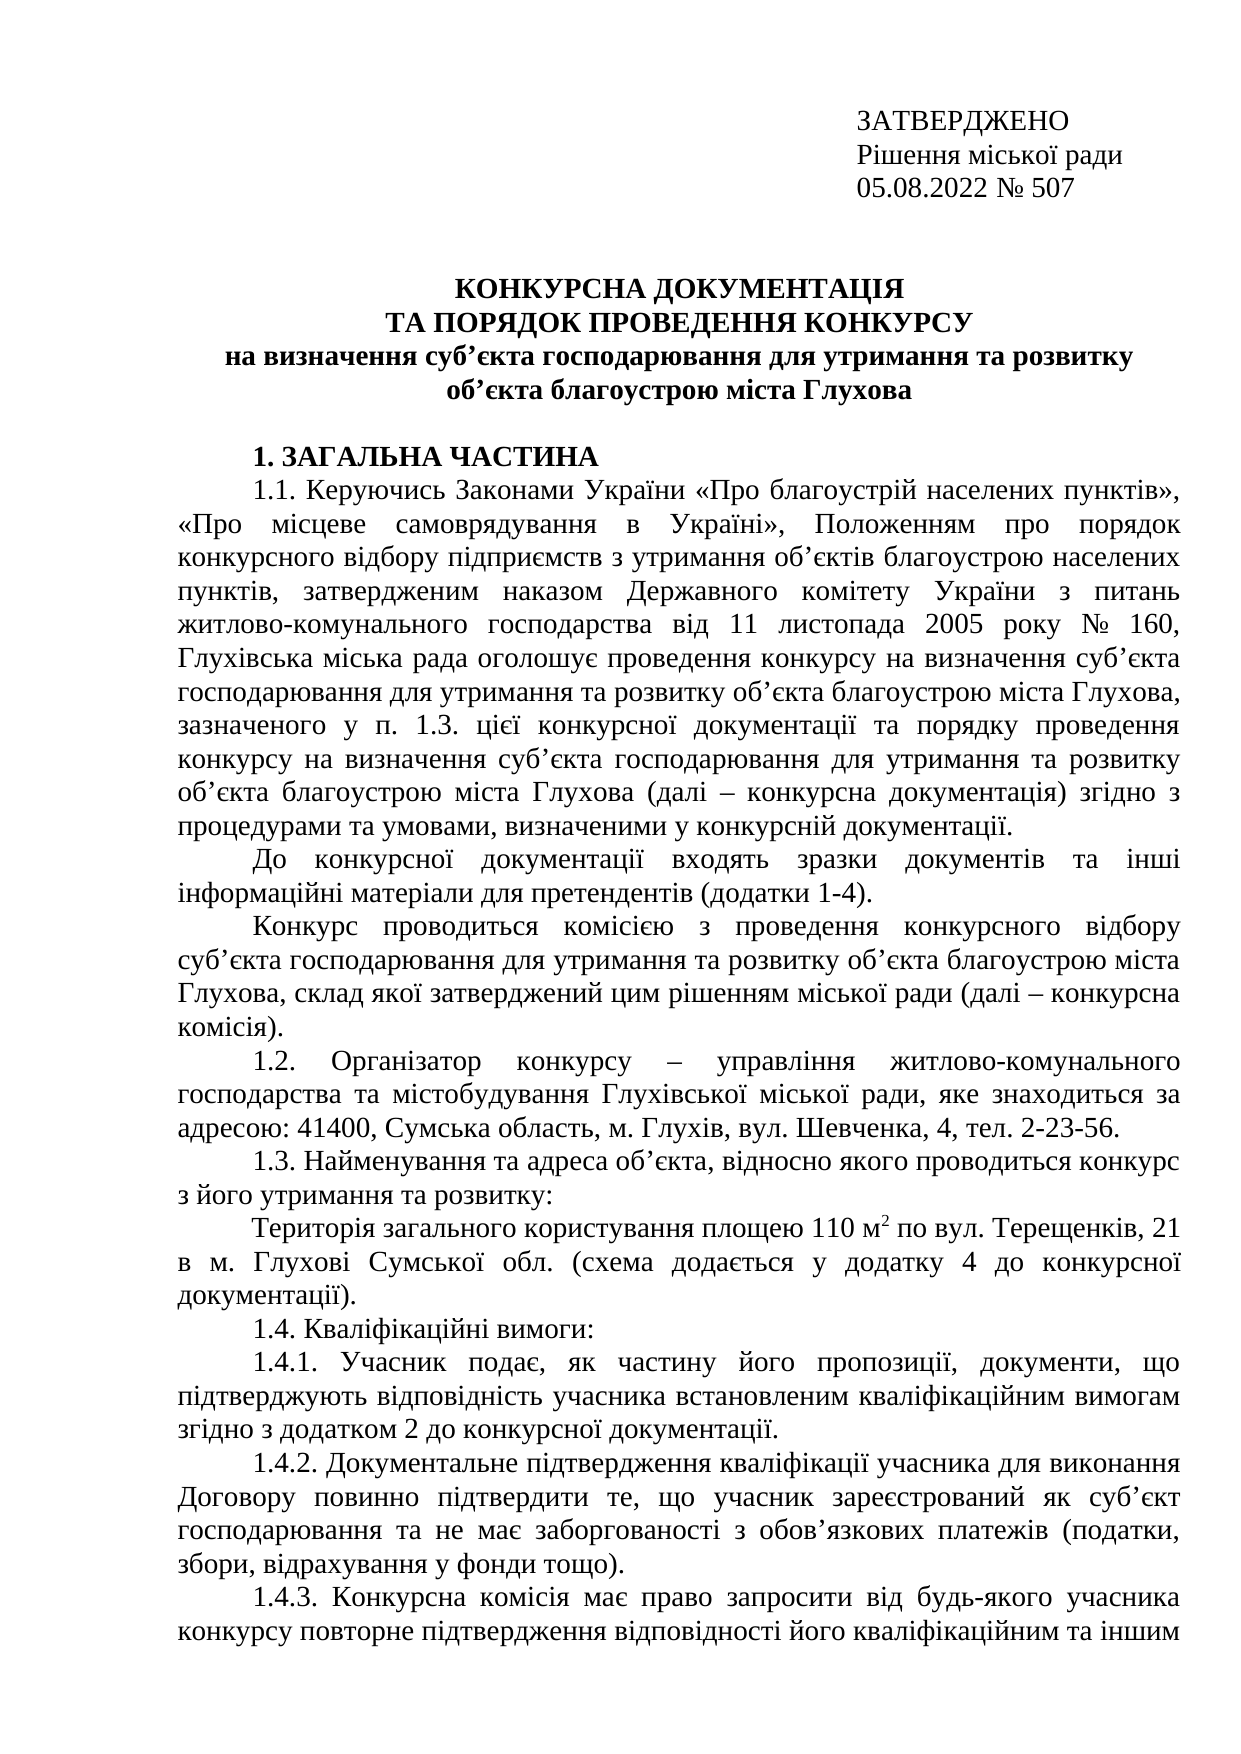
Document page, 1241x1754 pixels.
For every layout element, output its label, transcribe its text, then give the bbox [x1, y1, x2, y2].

text Територія загального користування площею 110 м2 по вул. Терещенків, 21 в м. Глухові Сумської обл. (схема додається у додатку 4 до конкурсної документації). [177, 1210, 1181, 1311]
text 1.4. Кваліфікаційні вимоги: [177, 1311, 1181, 1344]
text ТА ПОРЯДОК ПРОВЕДЕННЯ КОНКУРСУ [177, 305, 1181, 338]
text ЗАТВЕРДЖЕНО [856, 103, 1181, 137]
text на визначення суб’єкта господарювання для утримання та розвитку об’єкта благоустрою міста Глухова [177, 338, 1181, 405]
text Конкурс проводиться комісією з проведення конкурсного відбору суб’єкта господарювання для утримання та розвитку об’єкта благоустрою міста Глухова, склад якої затверджений цим рішенням міської ради (далі – конкурсна комісія). [177, 908, 1181, 1043]
text КОНКУРСНА ДОКУМЕНТАЦІЯ [177, 271, 1181, 305]
text 1.4.1. Учасник подає, як частину його пропозиції, документи, що підтверджують відповідність учасника встановленим кваліфікаційним вимогам згідно з додатком 2 до конкурсної документації. [177, 1344, 1181, 1445]
text 05.08.2022 № 507 [856, 171, 1181, 204]
text Рішення міської ради [856, 137, 1181, 171]
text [177, 1579, 1181, 1646]
text До конкурсної документації входять зразки документів та інші інформаційні матеріали для претендентів (додатки 1-4). [177, 841, 1181, 908]
text 1.3. Найменування та адреса об’єкта, відносно якого проводиться конкурс з його утримання та розвитку: [177, 1143, 1181, 1210]
text 1.1. Керуючись Законами України «Про благоустрій населених пунктів», «Про місцеве самоврядування в Україні», Положенням про порядок конкурсного відбору підприємств з утримання об’єктів благоустрою населених пунктів, затвердженим наказом Державного комітету України з питань житлово-комунального господарства від 11 листопада 2005 року № 160, Глухівська міська рада оголошує проведення конкурсу на визначення суб’єкта господарювання для утримання та розвитку об’єкта благоустрою міста Глухова, зазначеного у п. 1.3. цієї конкурсної документації та порядку проведення конкурсу на визначення суб’єкта господарювання для утримання та розвитку об’єкта благоустрою міста Глухова (далі – конкурсна документація) згідно з процедурами та умовами, визначеними у конкурсній документації. [177, 472, 1181, 841]
text 1.4.2. Документальне підтвердження кваліфікації учасника для виконання Договору повинно підтвердити те, що учасник зареєстрований як суб’єкт господарювання та не має заборгованості з обов’язкових платежів (податки, збори, відрахування у фонди тощо). [177, 1445, 1181, 1579]
text 1.2. Організатор конкурсу – управління житлово-комунального господарства та містобудування Глухівської міської ради, яке знаходиться за адресою: 41400, Сумська область, м. Глухів, вул. Шевченка, 4, тел. 2-23-56. [177, 1043, 1181, 1143]
text 1. ЗАГАЛЬНА ЧАСТИНА [177, 439, 1181, 472]
